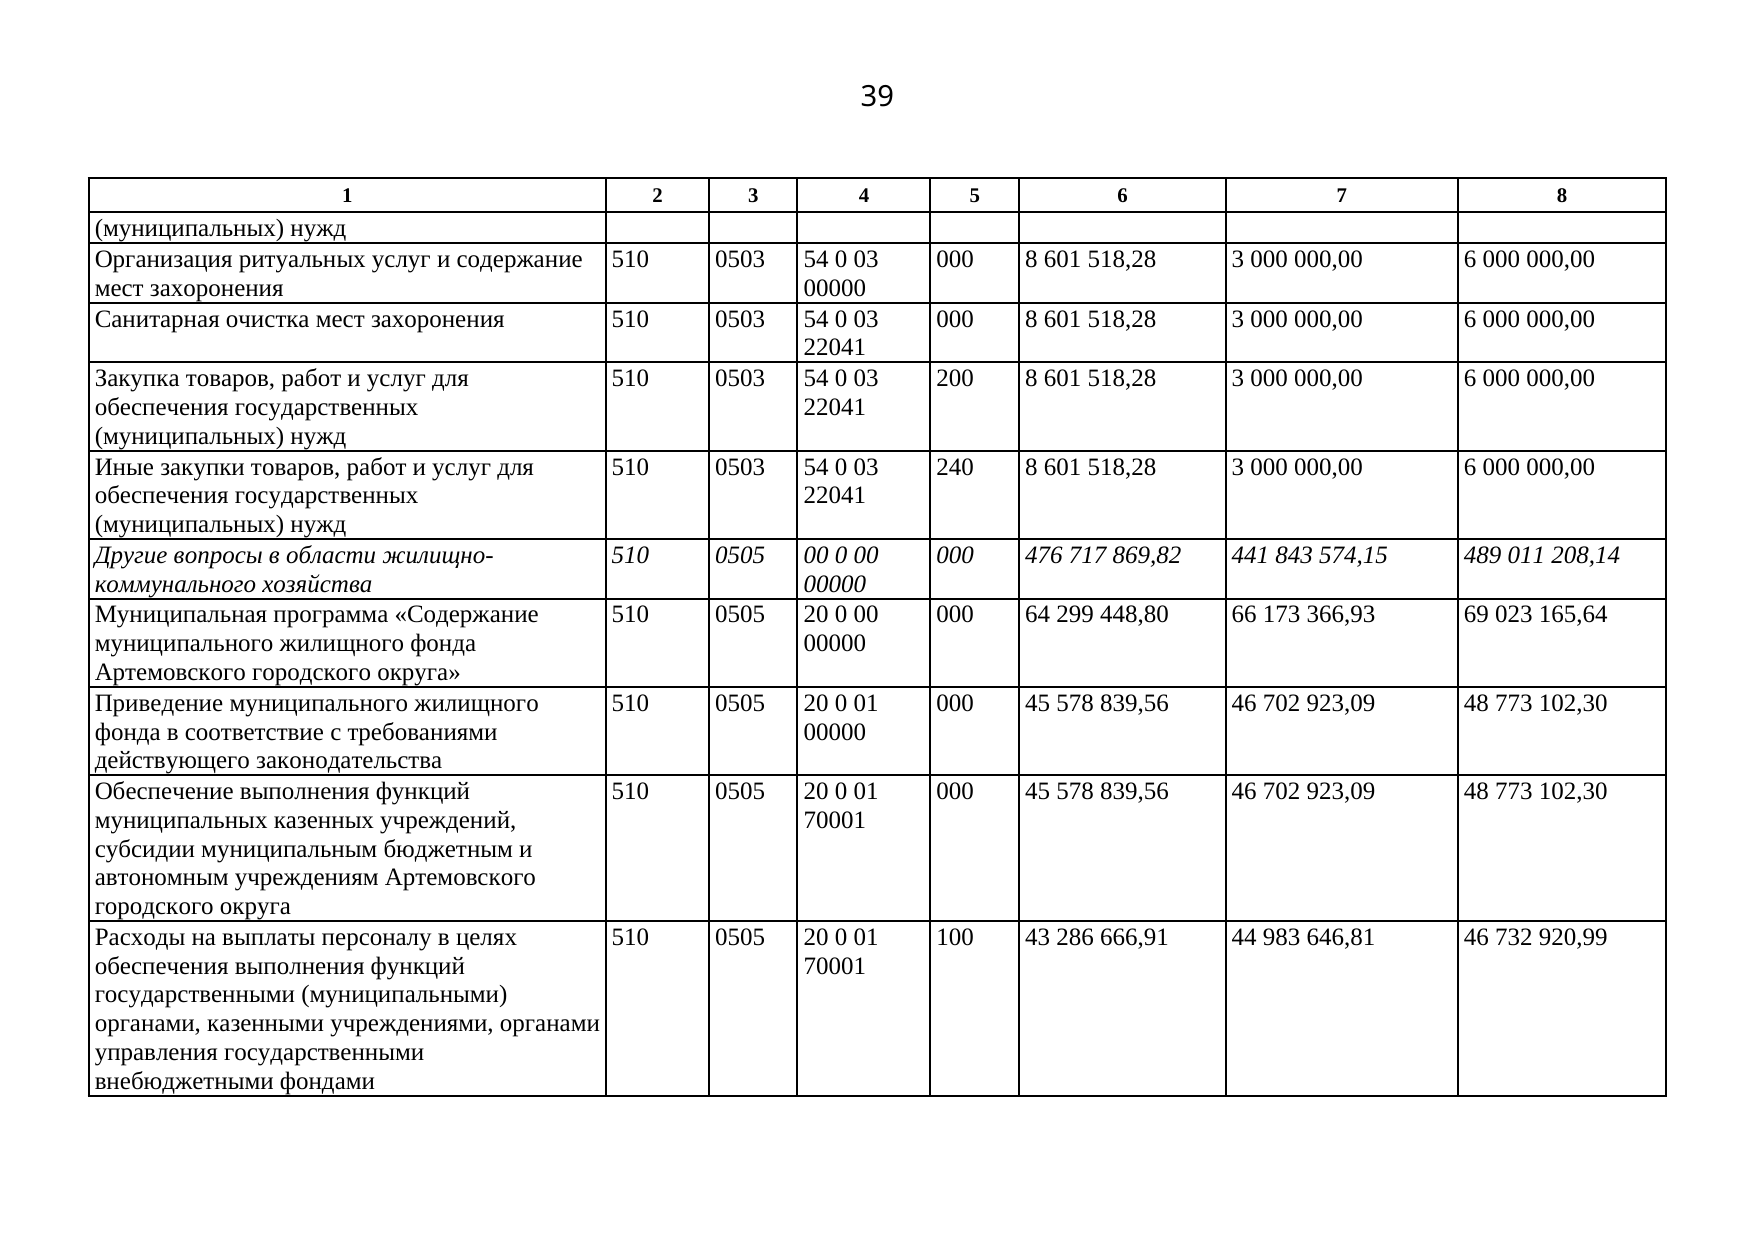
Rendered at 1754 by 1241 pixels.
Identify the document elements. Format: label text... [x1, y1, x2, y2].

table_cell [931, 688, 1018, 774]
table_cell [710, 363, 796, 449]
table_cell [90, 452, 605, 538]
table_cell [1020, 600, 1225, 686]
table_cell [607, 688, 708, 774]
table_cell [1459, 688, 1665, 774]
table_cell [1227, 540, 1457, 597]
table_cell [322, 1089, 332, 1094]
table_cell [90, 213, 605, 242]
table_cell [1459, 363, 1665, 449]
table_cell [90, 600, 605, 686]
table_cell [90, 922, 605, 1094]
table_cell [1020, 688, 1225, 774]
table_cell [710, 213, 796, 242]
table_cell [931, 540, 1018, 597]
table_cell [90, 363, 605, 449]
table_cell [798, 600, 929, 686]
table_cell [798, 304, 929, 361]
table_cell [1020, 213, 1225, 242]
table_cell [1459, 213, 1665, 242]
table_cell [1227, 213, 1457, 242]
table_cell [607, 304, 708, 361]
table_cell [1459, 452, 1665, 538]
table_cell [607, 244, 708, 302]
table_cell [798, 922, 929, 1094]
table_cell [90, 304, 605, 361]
table_header 6 [1020, 179, 1225, 211]
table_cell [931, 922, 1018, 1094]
table_header 1 [90, 179, 605, 211]
table_header 7 [1227, 179, 1457, 211]
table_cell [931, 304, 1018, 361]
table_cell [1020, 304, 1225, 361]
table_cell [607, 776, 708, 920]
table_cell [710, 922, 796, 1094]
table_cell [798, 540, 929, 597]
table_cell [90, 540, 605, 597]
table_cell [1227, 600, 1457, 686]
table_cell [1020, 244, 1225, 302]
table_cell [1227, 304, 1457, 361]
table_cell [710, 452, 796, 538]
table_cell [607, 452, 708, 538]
table_header 2 [607, 179, 708, 211]
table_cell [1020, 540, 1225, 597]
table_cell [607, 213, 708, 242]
table_header 5 [931, 179, 1018, 211]
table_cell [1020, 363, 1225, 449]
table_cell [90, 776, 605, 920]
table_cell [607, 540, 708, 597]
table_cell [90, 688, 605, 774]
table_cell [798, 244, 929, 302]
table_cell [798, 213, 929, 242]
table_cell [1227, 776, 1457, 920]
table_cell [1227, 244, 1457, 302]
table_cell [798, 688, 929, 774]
table_header 4 [798, 179, 929, 211]
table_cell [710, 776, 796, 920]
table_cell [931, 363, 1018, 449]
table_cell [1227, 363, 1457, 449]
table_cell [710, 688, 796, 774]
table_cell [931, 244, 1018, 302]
table_header 8 [1459, 179, 1665, 211]
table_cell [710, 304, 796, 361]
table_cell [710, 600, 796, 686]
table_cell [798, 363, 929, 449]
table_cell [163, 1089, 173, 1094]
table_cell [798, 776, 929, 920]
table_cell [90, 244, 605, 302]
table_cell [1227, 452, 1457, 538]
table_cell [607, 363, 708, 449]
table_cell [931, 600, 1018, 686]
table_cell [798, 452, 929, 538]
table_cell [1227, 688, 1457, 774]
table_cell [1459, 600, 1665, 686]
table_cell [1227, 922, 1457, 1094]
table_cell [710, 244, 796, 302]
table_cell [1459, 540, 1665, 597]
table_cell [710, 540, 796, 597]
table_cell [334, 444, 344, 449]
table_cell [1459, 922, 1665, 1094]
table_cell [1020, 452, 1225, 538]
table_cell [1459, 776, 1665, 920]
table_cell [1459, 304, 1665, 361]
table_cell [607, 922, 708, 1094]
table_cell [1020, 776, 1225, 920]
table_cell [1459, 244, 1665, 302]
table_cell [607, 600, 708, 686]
table_header 3 [710, 179, 796, 211]
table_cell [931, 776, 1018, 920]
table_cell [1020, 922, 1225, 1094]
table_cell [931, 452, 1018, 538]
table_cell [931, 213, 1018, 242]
